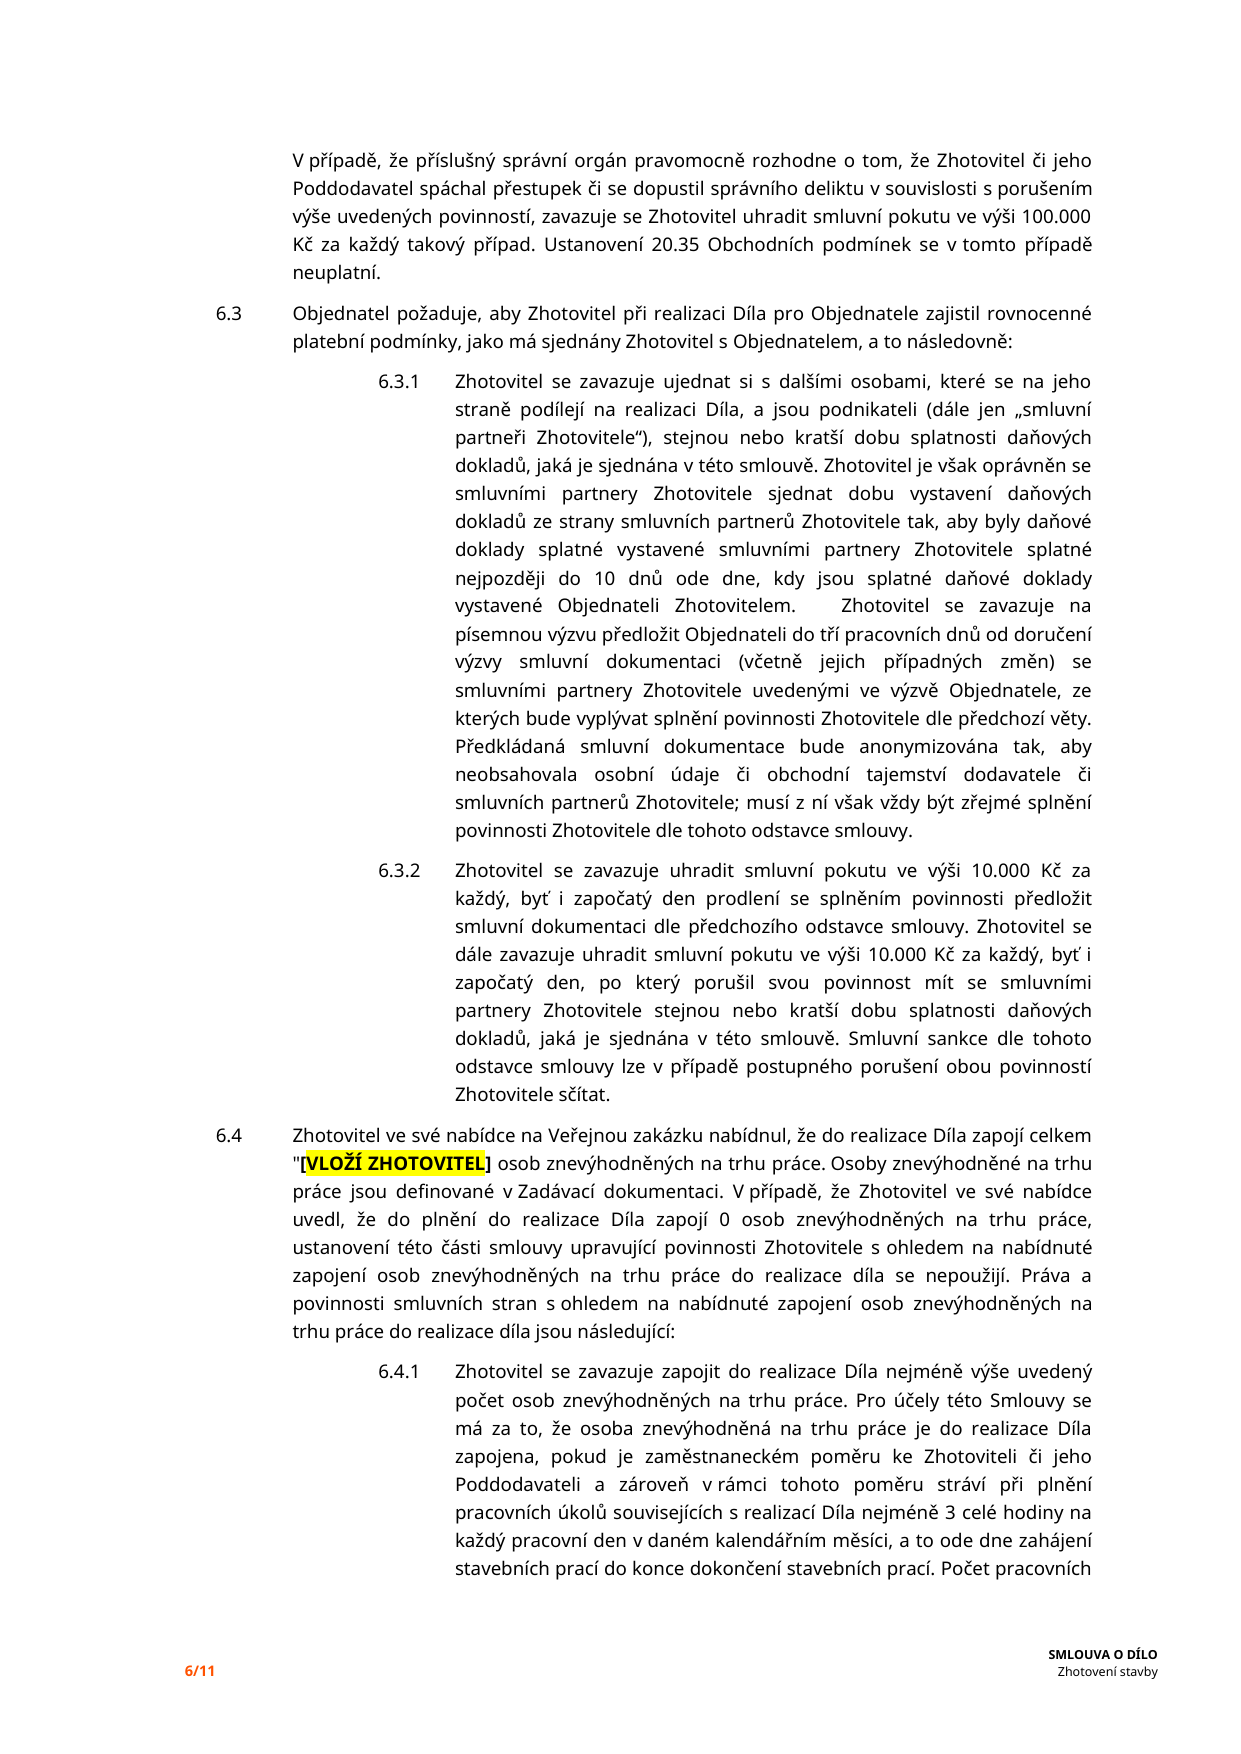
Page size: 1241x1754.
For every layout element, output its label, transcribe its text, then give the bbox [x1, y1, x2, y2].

text Objednatel požaduje, aby Zhotovitel při realizaci Díla pro Objednatele zajistil rovnocenné platební podmínky, jako má sjednány Zhotovitel s Objednatelem, a to následovně: [216, 300, 1093, 354]
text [216, 147, 1093, 285]
text Zhotovitel se zavazuje ujednat si s dalšími osobami, které se na jeho straně podílejí na realizaci Díla, a jsou podnikateli (dále jen „smluvní partneři Zhotovitele“), stejnou nebo kratší dobu splatnosti daňových dokladů, jaká je sjednána v této smlouvě. Zhotovitel je však oprávněn se smluvními partnery Zhotovitele sjednat dobu vystavení daňových dokladů ze strany smluvních partnerů Zhotovitele tak, aby byly daňové doklady splatné vystavené smluvními partnery Zhotovitele splatné nejpozději do 10 dnů ode dne, kdy jsou splatné daňové doklady vystavené Objednateli Zhotovitelem. Zhotovitel se zavazuje na písemnou výzvu předložit Objednateli do tří pracovních dnů od doručení výzvy smluvní dokumentaci (včetně jejich případných změn) se smluvními partnery Zhotovitele uvedenými ve výzvě Objednatele, ze kterých bude vyplývat splnění povinnosti Zhotovitele dle předchozí věty. Předkládaná smluvní dokumentace bude anonymizována tak, aby neobsahovala osobní údaje či obchodní tajemství dodavatele či smluvních partnerů Zhotovitele; musí z ní však vždy být zřejmé splnění povinnosti Zhotovitele dle tohoto odstavce smlouvy. [378, 369, 1093, 842]
text Zhotovitel ve své nabídce na Veřejnou zakázku nabídnul, že do realizace Díla zapojí celkem "[VLOŽÍ ZHOTOVITEL] osob znevýhodněných na trhu práce. Osoby znevýhodněné na trhu práce jsou definované v Zadávací dokumentaci. V případě, že Zhotovitel ve své nabídce uvedl, že do plnění do realizace Díla zapojí 0 osob znevýhodněných na trhu práce, ustanovení této části smlouvy upravující povinnosti Zhotovitele s ohledem na nabídnuté zapojení osob znevýhodněných na trhu práce do realizace díla se nepoužijí. Práva a povinnosti smluvních stran s ohledem na nabídnuté zapojení osob znevýhodněných na trhu práce do realizace díla jsou následující: [216, 1122, 1093, 1344]
text Zhotovitel se zavazuje uhradit smluvní pokutu ve výši 10.000 Kč za každý, byť i započatý den prodlení se splněním povinnosti předložit smluvní dokumentaci dle předchozího odstavce smlouvy. Zhotovitel se dále zavazuje uhradit smluvní pokutu ve výši 10.000 Kč za každý, byť i započatý den, po který porušil svou povinnost mít se smluvními partnery Zhotovitele stejnou nebo kratší dobu splatnosti daňových dokladů, jaká je sjednána v této smlouvě. Smluvní sankce dle tohoto odstavce smlouvy lze v případě postupného porušení obou povinností Zhotovitele sčítat. [378, 857, 1093, 1107]
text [378, 1359, 1093, 1581]
